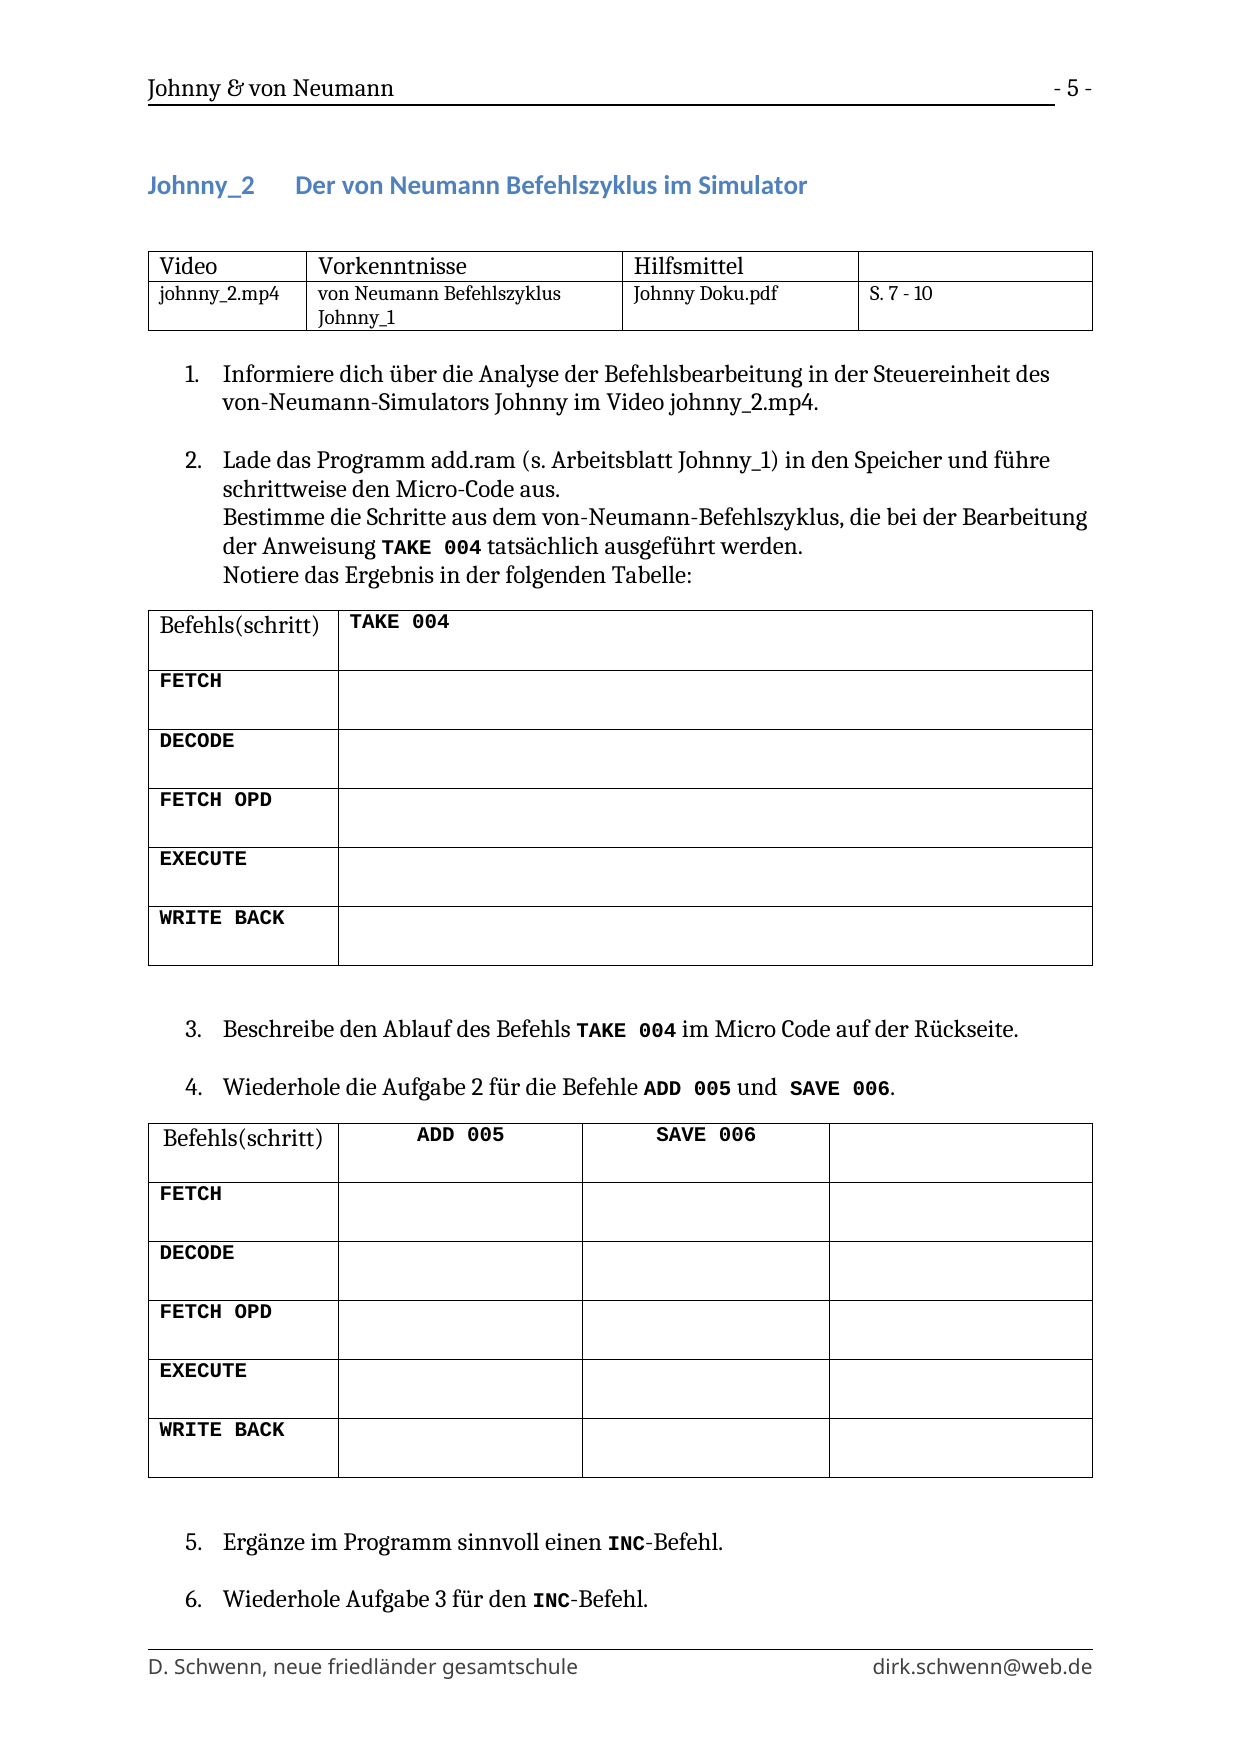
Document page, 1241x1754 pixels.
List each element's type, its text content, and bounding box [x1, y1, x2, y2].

table_cell [583, 1301, 829, 1359]
table_cell [339, 1419, 582, 1477]
table_header ADD 005 [339, 1124, 582, 1182]
list Beschreibe den Ablauf des Befehls TAKE 004 im Micro Code auf der Rückseite. [185, 1015, 1093, 1073]
table_cell [583, 1360, 829, 1418]
table_cell johnny_2.mp4 [149, 282, 306, 330]
subtitle Johnny_2 Der von Neumann Befehlszyklus im Simulator [148, 168, 1093, 201]
table_cell FETCH [149, 671, 338, 728]
table_cell von Neumann Befehlszyklus Johnny_1 [307, 282, 622, 330]
table_header TAKE 004 [339, 611, 1092, 669]
table_cell [339, 671, 1092, 728]
list Ergänze im Programm sinnvoll einen INC-Befehl. [185, 1527, 1093, 1585]
table_cell EXECUTE [149, 1360, 338, 1418]
list Lade das Programm add.ram (s. Arbeitsblatt Johnny_1) in den Speicher und führe schrittweise den Micro-Code aus. Bestimme die Schritte aus dem von-Neumann-Befehlszyklus, die bei der Bearbeitung der Anweisung TAKE 004 tatsächlich ausgeführt werden. Notiere das Ergebnis in der folgenden Tabelle: [185, 446, 1093, 589]
table_cell [339, 730, 1092, 788]
table_header Vorkenntnisse [307, 252, 622, 281]
table_cell [339, 1242, 582, 1300]
table_header SAVE 006 [583, 1124, 829, 1182]
table_cell [339, 907, 1092, 965]
table_cell DECODE [149, 730, 338, 788]
list Wiederhole die Aufgabe 2 für die Befehle ADD 005 und SAVE 006. [185, 1073, 1093, 1102]
table_cell [583, 1242, 829, 1300]
table_cell [339, 789, 1092, 847]
table_cell [830, 1242, 1092, 1300]
table_header Befehls(schritt) [149, 611, 338, 669]
table_cell WRITE BACK [149, 1419, 338, 1477]
table_cell FETCH OPD [149, 1301, 338, 1359]
table_cell [583, 1419, 829, 1477]
table_cell WRITE BACK [149, 907, 338, 965]
table_cell DECODE [149, 1242, 338, 1300]
list Informiere dich über die Analyse der Befehlsbearbeitung in der Steuereinheit des von-Neumann-Simulators Johnny im Video johnny_2.mp4. [185, 359, 1093, 446]
table_header Hilfsmittel [623, 252, 858, 281]
table_header Befehls(schritt) [149, 1124, 338, 1182]
table_cell [339, 1301, 582, 1359]
table_cell FETCH [149, 1183, 338, 1241]
table_cell [339, 1183, 582, 1241]
table_header Video [149, 252, 306, 281]
table_cell [830, 1301, 1092, 1359]
table_cell EXECUTE [149, 848, 338, 906]
table_header [859, 252, 1092, 281]
table_cell [339, 848, 1092, 906]
table_cell [830, 1360, 1092, 1418]
table_cell [830, 1419, 1092, 1477]
table_cell S. 7 - 10 [859, 282, 1092, 330]
table_cell Johnny Doku.pdf [623, 282, 858, 330]
table_cell [339, 1360, 582, 1418]
list Wiederhole Aufgabe 3 für den INC-Befehl. [185, 1585, 1093, 1614]
table_cell [583, 1183, 829, 1241]
table_header [830, 1124, 1092, 1182]
table_cell FETCH OPD [149, 789, 338, 847]
table_cell [830, 1183, 1092, 1241]
